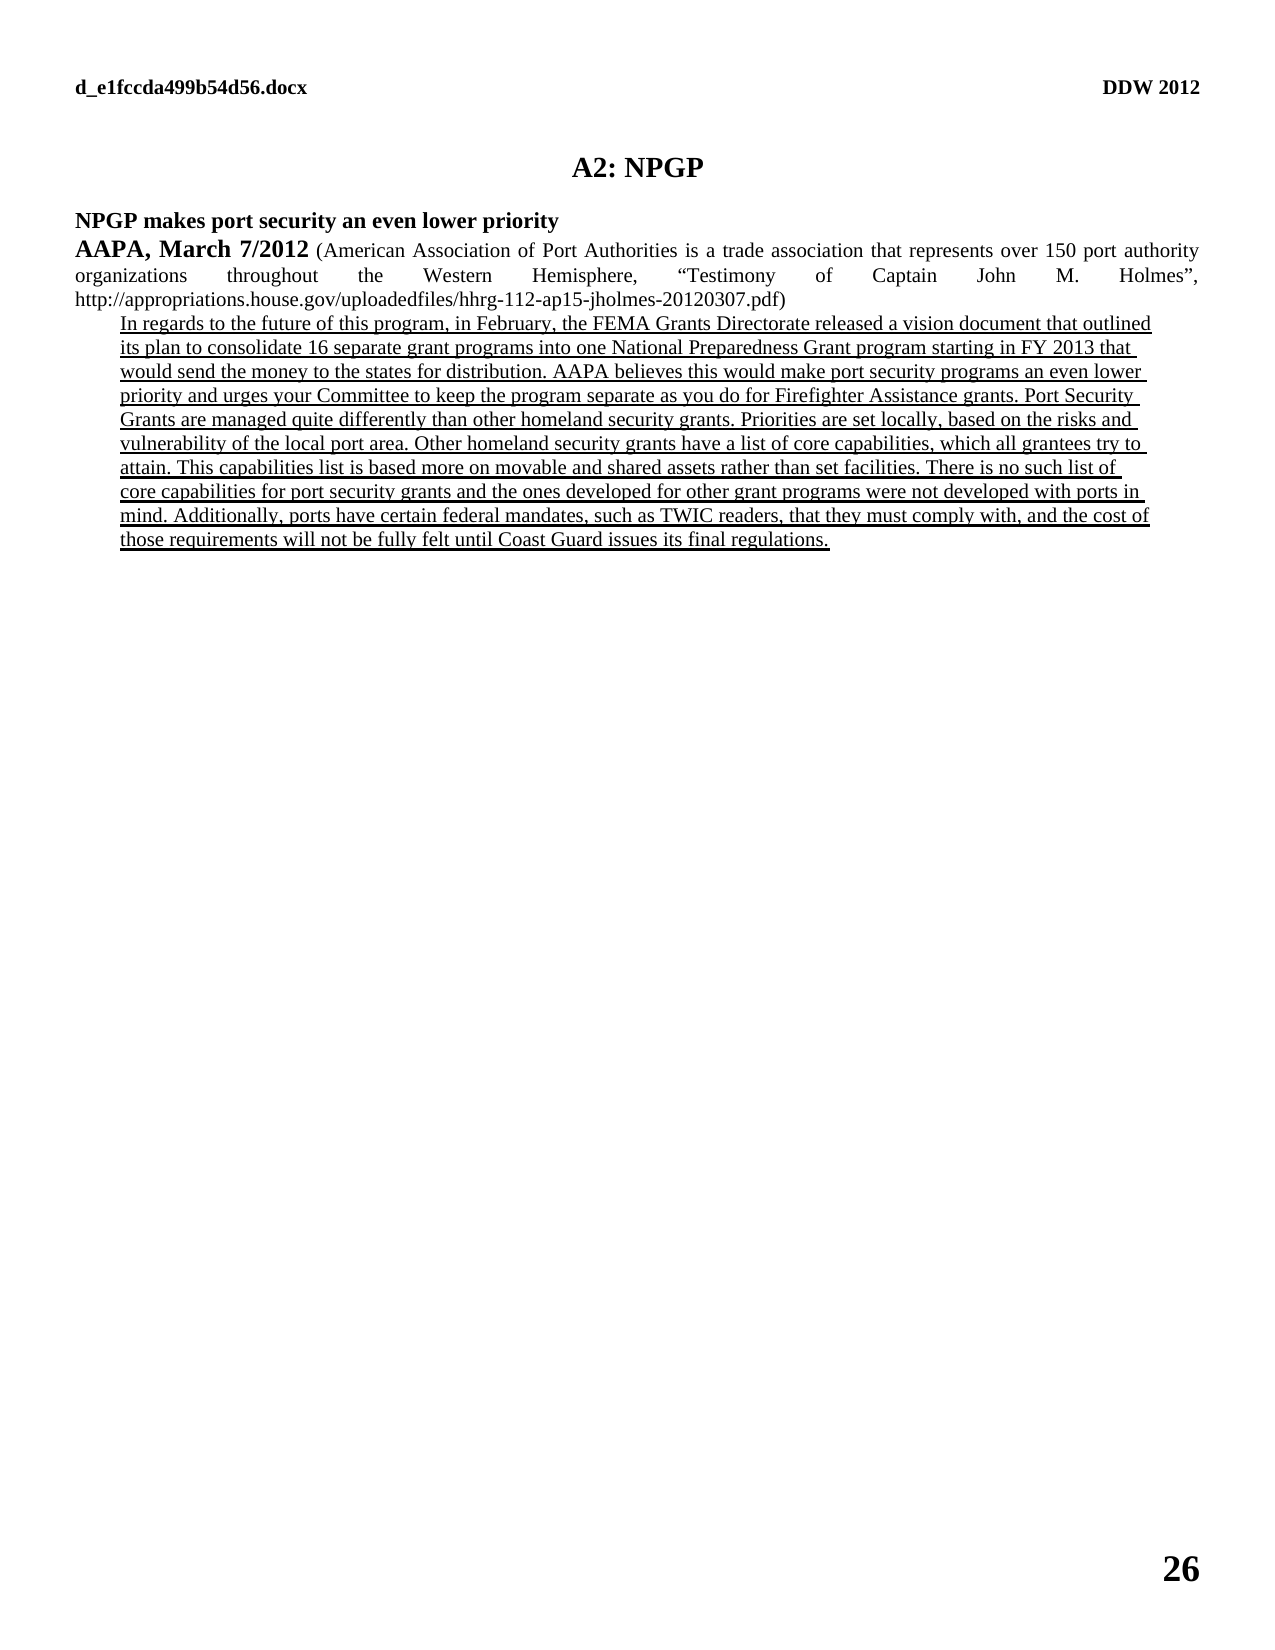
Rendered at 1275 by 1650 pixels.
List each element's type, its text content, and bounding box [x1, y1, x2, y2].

text In regards to the future of this program, in February, the FEMA Grants Directorate released a vision document that outlined its plan to consolidate 16 separate grant programs into one National Preparedness Grant program starting in FY 2013 that would send the money to the states for distribution. AAPA believes this would make port security programs an even lower priority and urges your Committee to keep the program separate as you do for Firefighter Assistance grants. Port Security Grants are managed quite differently than other homeland security grants. Priorities are set locally, based on the risks and vulnerability of the local port area. Other homeland security grants have a list of core capabilities, which all grantees try to attain. This capabilities list is based more on movable and shared assets rather than set facilities. There is no such list of core capabilities for port security grants and the ones developed for other grant programs were not developed with ports in mind. Additionally, ports have certain federal mandates, such as TWIC readers, that they must comply with, and the cost of those requirements will not be fully felt until Coast Guard issues its final regulations. [120, 311, 1155, 551]
text NPGP makes port security an even lower priority [75, 208, 1200, 234]
text AAPA, March 7/2012 (American Association of Port Authorities is a trade association that represents over 150 port authority organizations throughout the Western Hemisphere, “Testimony of Captain John M. Holmes”, http://appropriations.house.gov/uploadedfiles/hhrg-112-ap15-jholmes-20120307.pdf) [75, 234, 1200, 311]
subtitle A2: NPGP [75, 150, 1200, 183]
